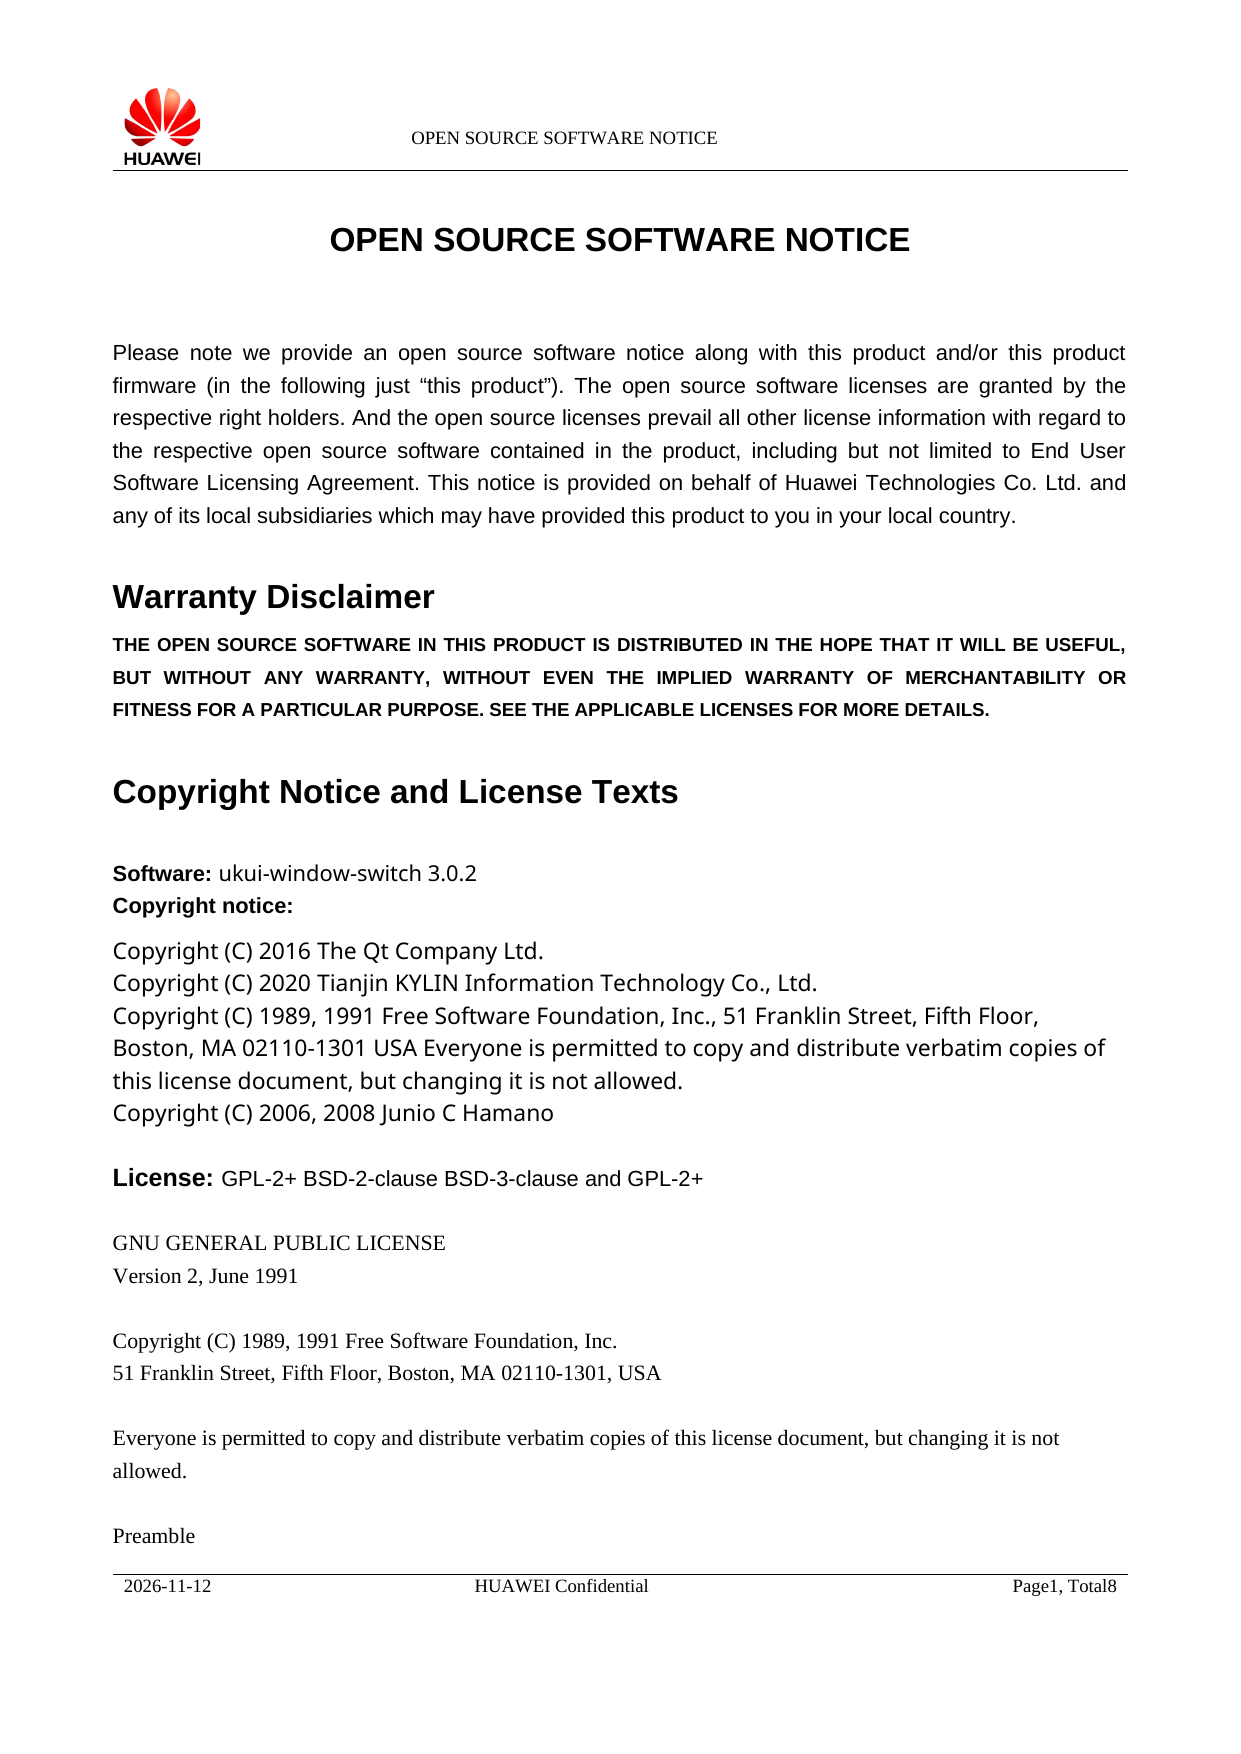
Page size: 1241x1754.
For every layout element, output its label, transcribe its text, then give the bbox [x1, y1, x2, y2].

text Preamble [112, 1519, 1128, 1551]
text The open source software in this product is distributed in the hope that it will be useful, but WITHOUT ANY WARRANTY, without even the implied warranty of MERCHANTABILITY or FITNESS FOR A PARTICULAR PURPOSE. See the applicable licenses for more details. [112, 629, 1128, 726]
text Copyright (C) 2016 The Qt Company Ltd. Copyright (C) 2020 Tianjin KYLIN Information Technology Co., Ltd. Copyright (C) 1989, 1991 Free Software Foundation, Inc., 51 Franklin Street, Fifth Floor, Boston, MA 02110-1301 USA Everyone is permitted to copy and distribute verbatim copies of this license document, but changing it is not allowed. Copyright (C) 2006, 2008 Junio C Hamano [112, 934, 1128, 1161]
text Everyone is permitted to copy and distribute verbatim copies of this license document, but changing it is not allowed. [112, 1421, 1128, 1486]
title Software: ukui-window-switch 3.0.2 [112, 856, 1128, 889]
picture [124, 88, 201, 165]
text 51 Franklin Street, Fifth Floor, Boston, MA 02110-1301, USA [112, 1356, 1128, 1389]
text GNU GENERAL PUBLIC LICENSE [112, 1194, 1128, 1259]
text OPEN SOURCE SOFTWARE NOTICE [112, 206, 1128, 271]
text Warranty Disclaimer [112, 564, 1128, 629]
text Version 2, June 1991 [112, 1259, 1128, 1291]
text Copyright Notice and License Texts [112, 759, 1128, 824]
text Copyright notice: [112, 889, 1128, 921]
text Please note we provide an open source software notice along with this product and/or this product firmware (in the following just “this product”). The open source software licenses are granted by the respective right holders. And the open source licenses prevail all other license information with regard to the respective open source software contained in the product, including but not limited to End User Software Licensing Agreement. This notice is provided on behalf of Huawei Technologies Co. Ltd. and any of its local subsidiaries which may have provided this product to you in your local country. [112, 336, 1128, 531]
text Copyright (C) 1989, 1991 Free Software Foundation, Inc. [112, 1324, 1128, 1356]
text License: GPL-2+ BSD-2-clause BSD-3-clause and GPL-2+ [112, 1161, 1128, 1194]
